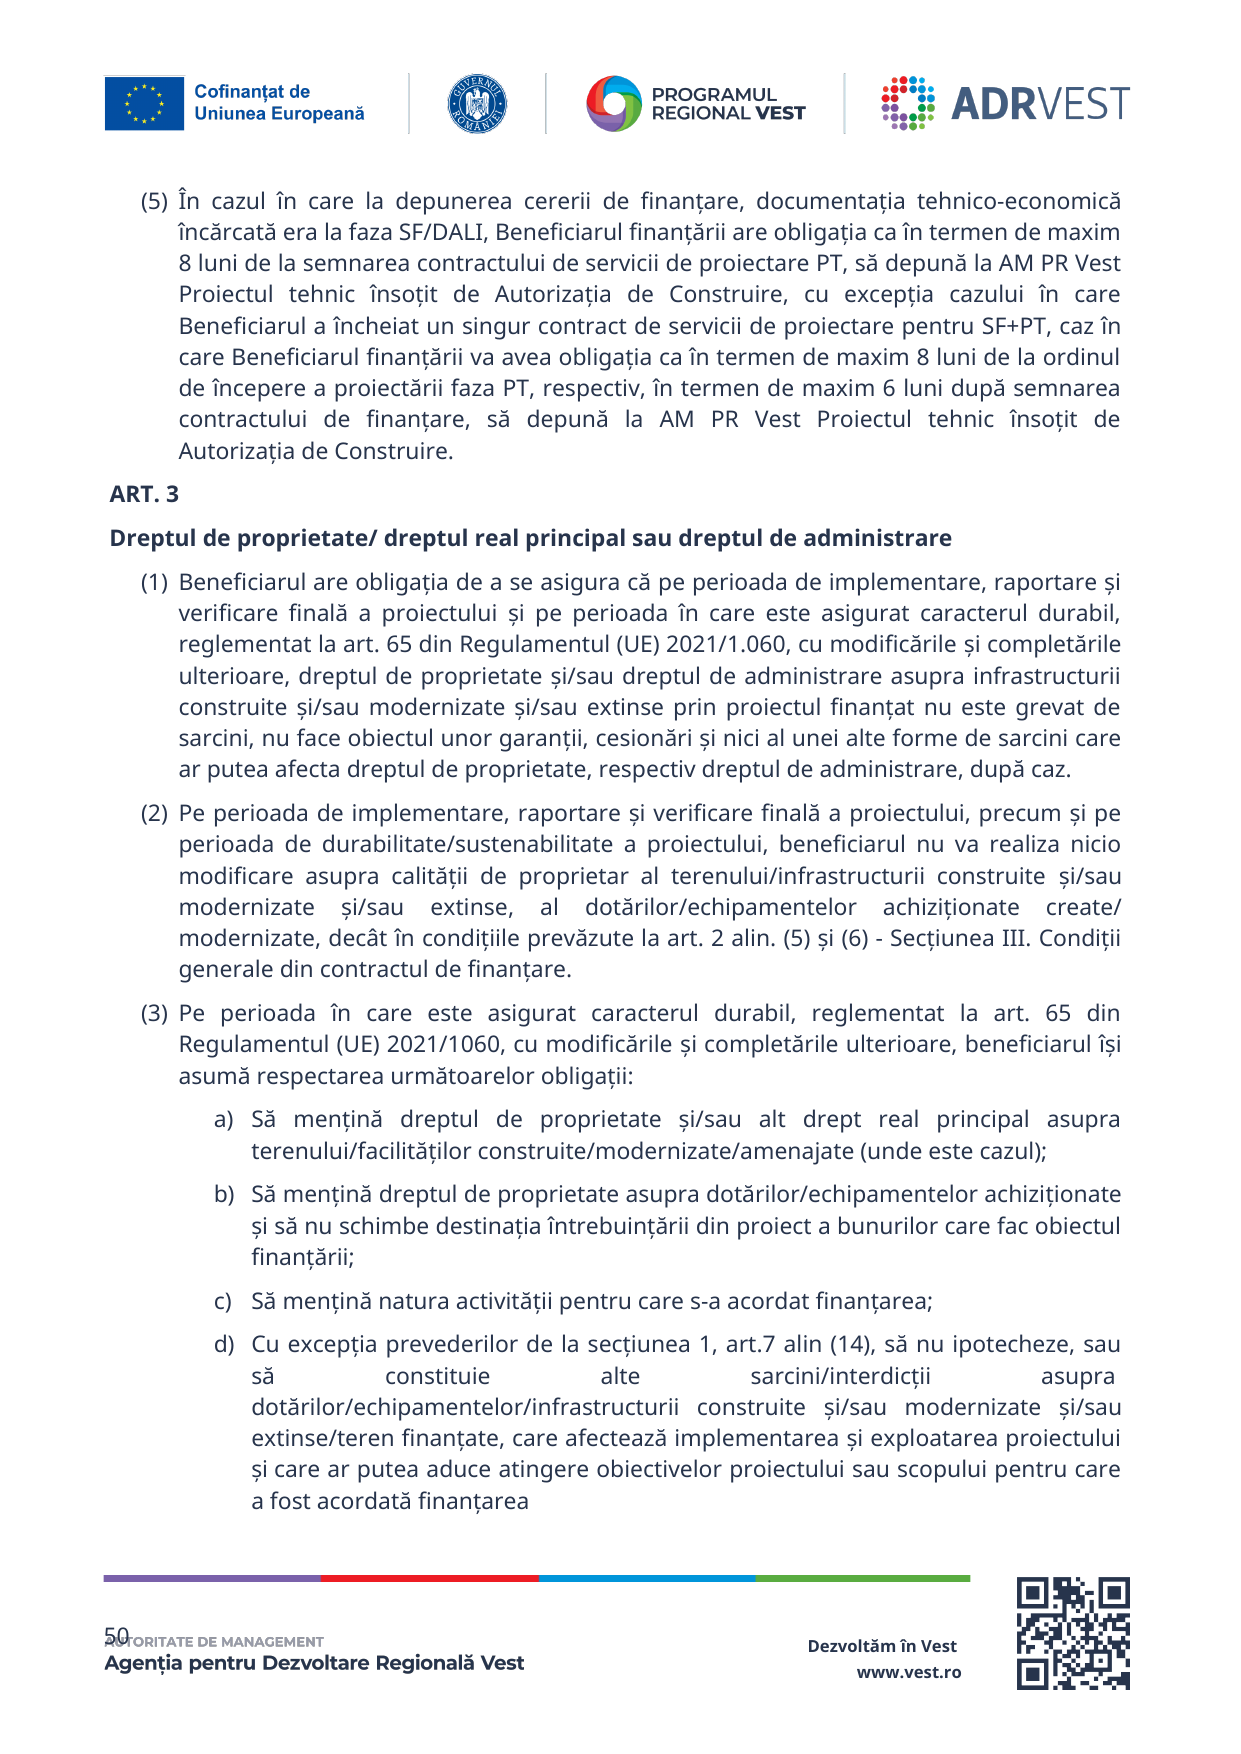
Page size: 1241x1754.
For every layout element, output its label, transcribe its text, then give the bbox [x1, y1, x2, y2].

list Beneficiarul are obligația de a se asigura că pe perioada de implementare, raportare și verificare finală a proiectului şi pe perioada în care este asigurat caracterul durabil, reglementat la art. 65 din Regulamentul (UE) 2021/1.060, cu modificările şi completările ulterioare, dreptul de proprietate și/sau dreptul de administrare asupra infrastructurii construite și/sau modernizate și/sau extinse prin proiectul finanțat nu este grevat de sarcini, nu face obiectul unor garanţii, cesionări şi nici al unei alte forme de sarcini care ar putea afecta dreptul de proprietate, respectiv dreptul de administrare, după caz. [141, 566, 1122, 784]
text ART. 3 [103, 478, 1122, 509]
picture [1008, 1568, 1139, 1699]
list Să mențină natura activităţii pentru care s-a acordat finanţarea; [213, 1284, 1122, 1316]
list Să menţină dreptul de proprietate și/sau alt drept real principal asupra terenului/facilităţilor construite/modernizate/amenajate (unde este cazul); [213, 1103, 1122, 1166]
picture [103, 73, 1131, 134]
list Cu excepția prevederilor de la secțiunea 1, art.7 alin (14), să nu ipotecheze, sau să constituie alte sarcini/interdicții asupra dotărilor/echipamentelor/infrastructurii construite și/sau modernizate și/sau extinse/teren finanțate, care afectează implementarea și exploatarea proiectului și care ar putea aduce atingere obiectivelor proiectului sau scopului pentru care a fost acordată finanțarea [213, 1328, 1122, 1516]
list Să mențină dreptul de proprietate asupra dotărilor/echipamentelor achiziţionate și să nu schimbe destinația întrebuințării din proiect a bunurilor care fac obiectul finanțării; [213, 1178, 1122, 1272]
list În cazul în care la depunerea cererii de finanțare, documentația tehnico-economică încărcată era la faza SF/DALI, Beneficiarul finanțării are obligația ca în termen de maxim 8 luni de la semnarea contractului de servicii de proiectare PT, să depună la AM PR Vest Proiectul tehnic însoțit de Autorizația de Construire, cu excepția cazului în care Beneficiarul a încheiat un singur contract de servicii de proiectare pentru SF+PT, caz în care Beneficiarul finanțării va avea obligația ca în termen de maxim 8 luni de la ordinul de începere a proiectării faza PT, respectiv, în termen de maxim 6 luni după semnarea contractului de finanțare, să depună la AM PR Vest Proiectul tehnic însoțit de Autorizația de Construire. [141, 184, 1122, 466]
list Pe perioada de implementare, raportare și verificare finală a proiectului, precum și pe perioada de durabilitate/sustenabilitate a proiectului, beneficiarul nu va realiza nicio modificare asupra calității de proprietar al terenului/infrastructurii construite și/sau modernizate și/sau extinse, al dotărilor/echipamentelor achiziționate create/ modernizate, decât în condițiile prevăzute la art. 2 alin. (5) și (6) - Secțiunea III. Condiții generale din contractul de finanțare. [141, 797, 1122, 984]
list Pe perioada în care este asigurat caracterul durabil, reglementat la art. 65 din Regulamentul (UE) 2021/1060, cu modificările şi completările ulterioare, beneficiarul își asumă respectarea următoarelor obligații: [141, 997, 1122, 1091]
text Dreptul de proprietate/ dreptul real principal sau dreptul de administrare [103, 522, 1122, 553]
